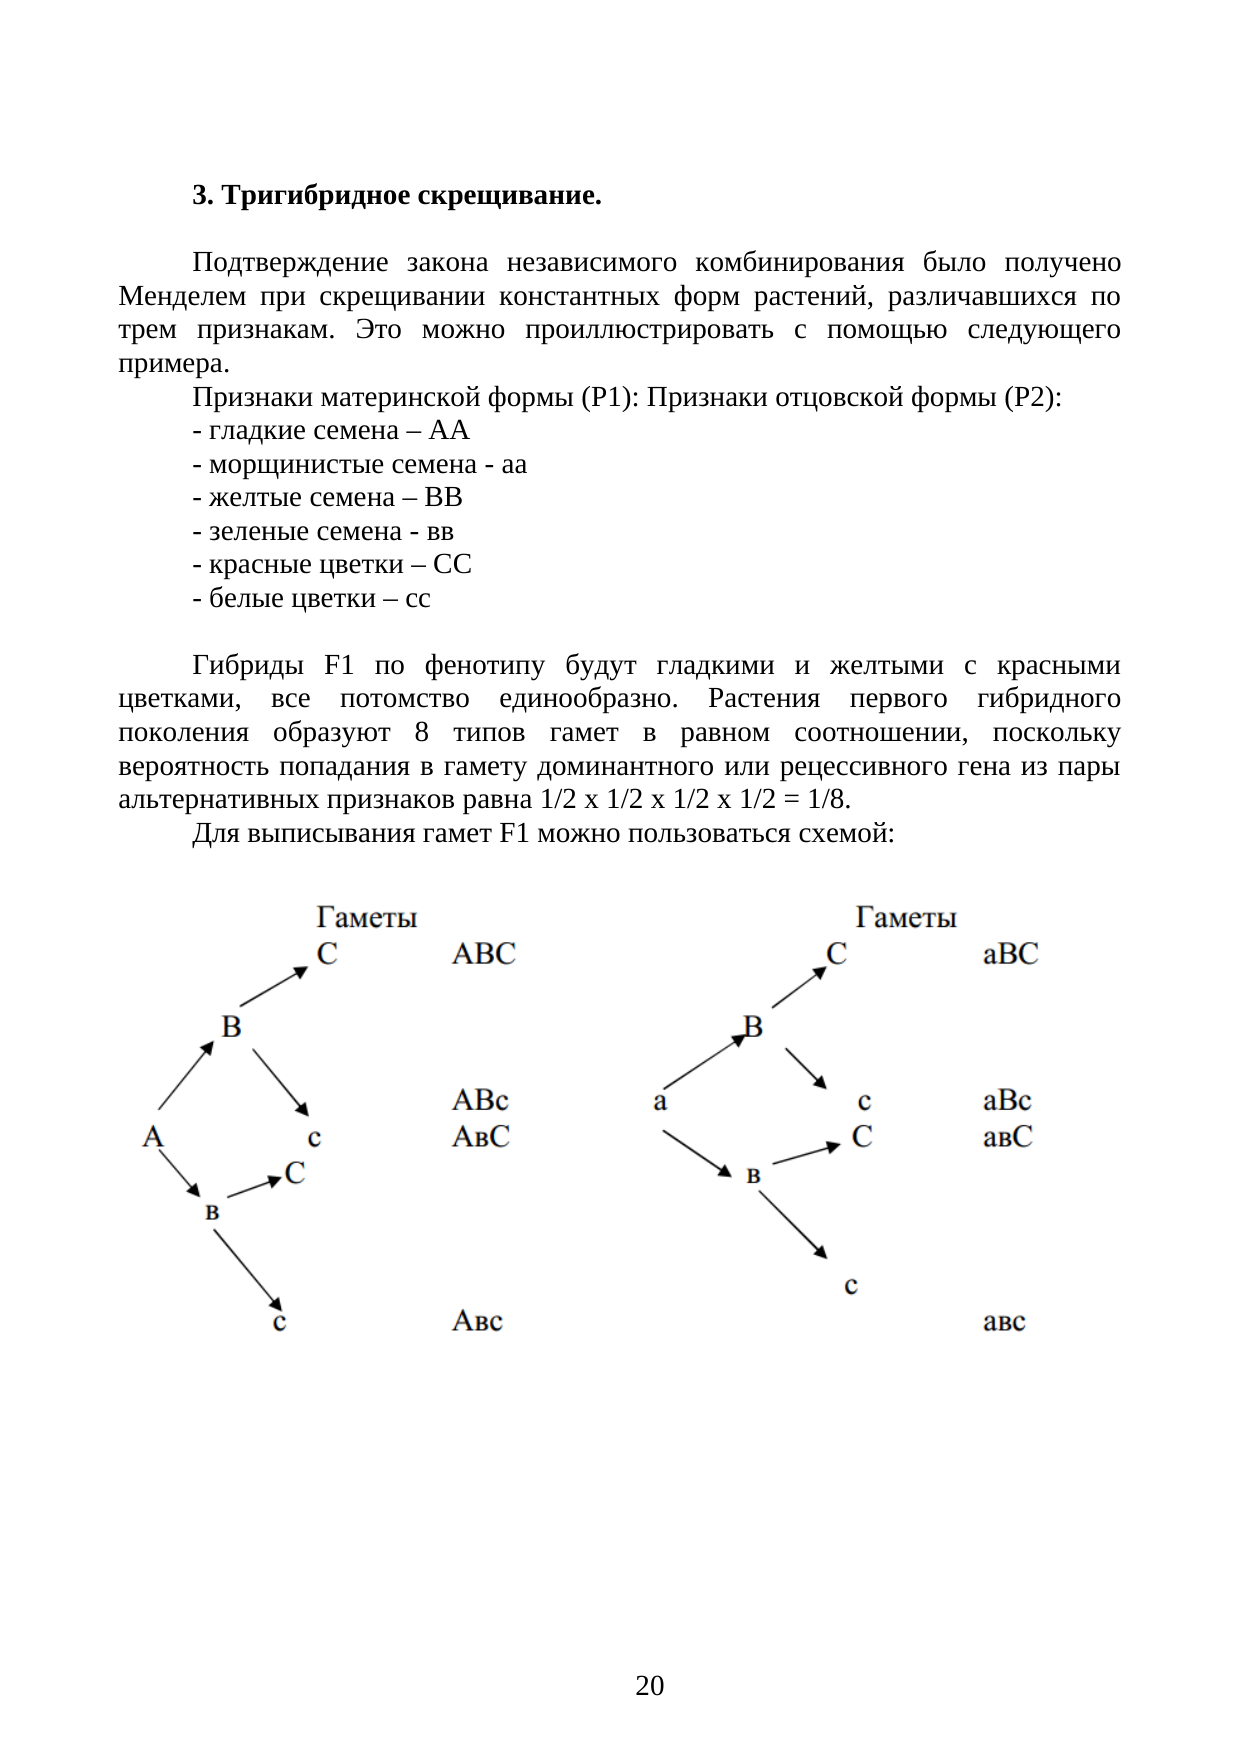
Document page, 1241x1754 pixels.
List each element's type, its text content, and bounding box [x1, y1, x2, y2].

subtitle 3. Тригибридное скрещивание. [118, 177, 1122, 211]
text Для выписывания гамет F1 можно пользоваться схемой: [118, 815, 1122, 848]
text - гладкие семена – АА [118, 412, 1122, 446]
text Признаки материнской формы (Р1): Признаки отцовской формы (P2): [118, 379, 1122, 412]
text - белые цветки – сс [118, 580, 1122, 613]
text Подтверждение закона независимого комбинирования было получено Менделем при скрещивании константных форм растений, различавшихся по трем признакам. Это можно проиллюстрировать с помощью следующего примера. [118, 244, 1122, 379]
picture [105, 897, 1063, 1347]
text - красные цветки – СС [118, 546, 1122, 580]
text - зеленые семена - вв [118, 513, 1122, 546]
text Гибриды F1 по фенотипу будут гладкими и желтыми с красными цветками, все потомство единообразно. Растения первого гибридного поколения образуют 8 типов гамет в равном соотношении, поскольку вероятность попадания в гамету доминантного или рецессивного гена из пары альтернативных признаков равна 1/2 х 1/2 х 1/2 х 1/2 = 1/8. [118, 647, 1122, 815]
text - морщинистые семена - аа [118, 446, 1122, 479]
text - желтые семена – ВВ [118, 479, 1122, 513]
